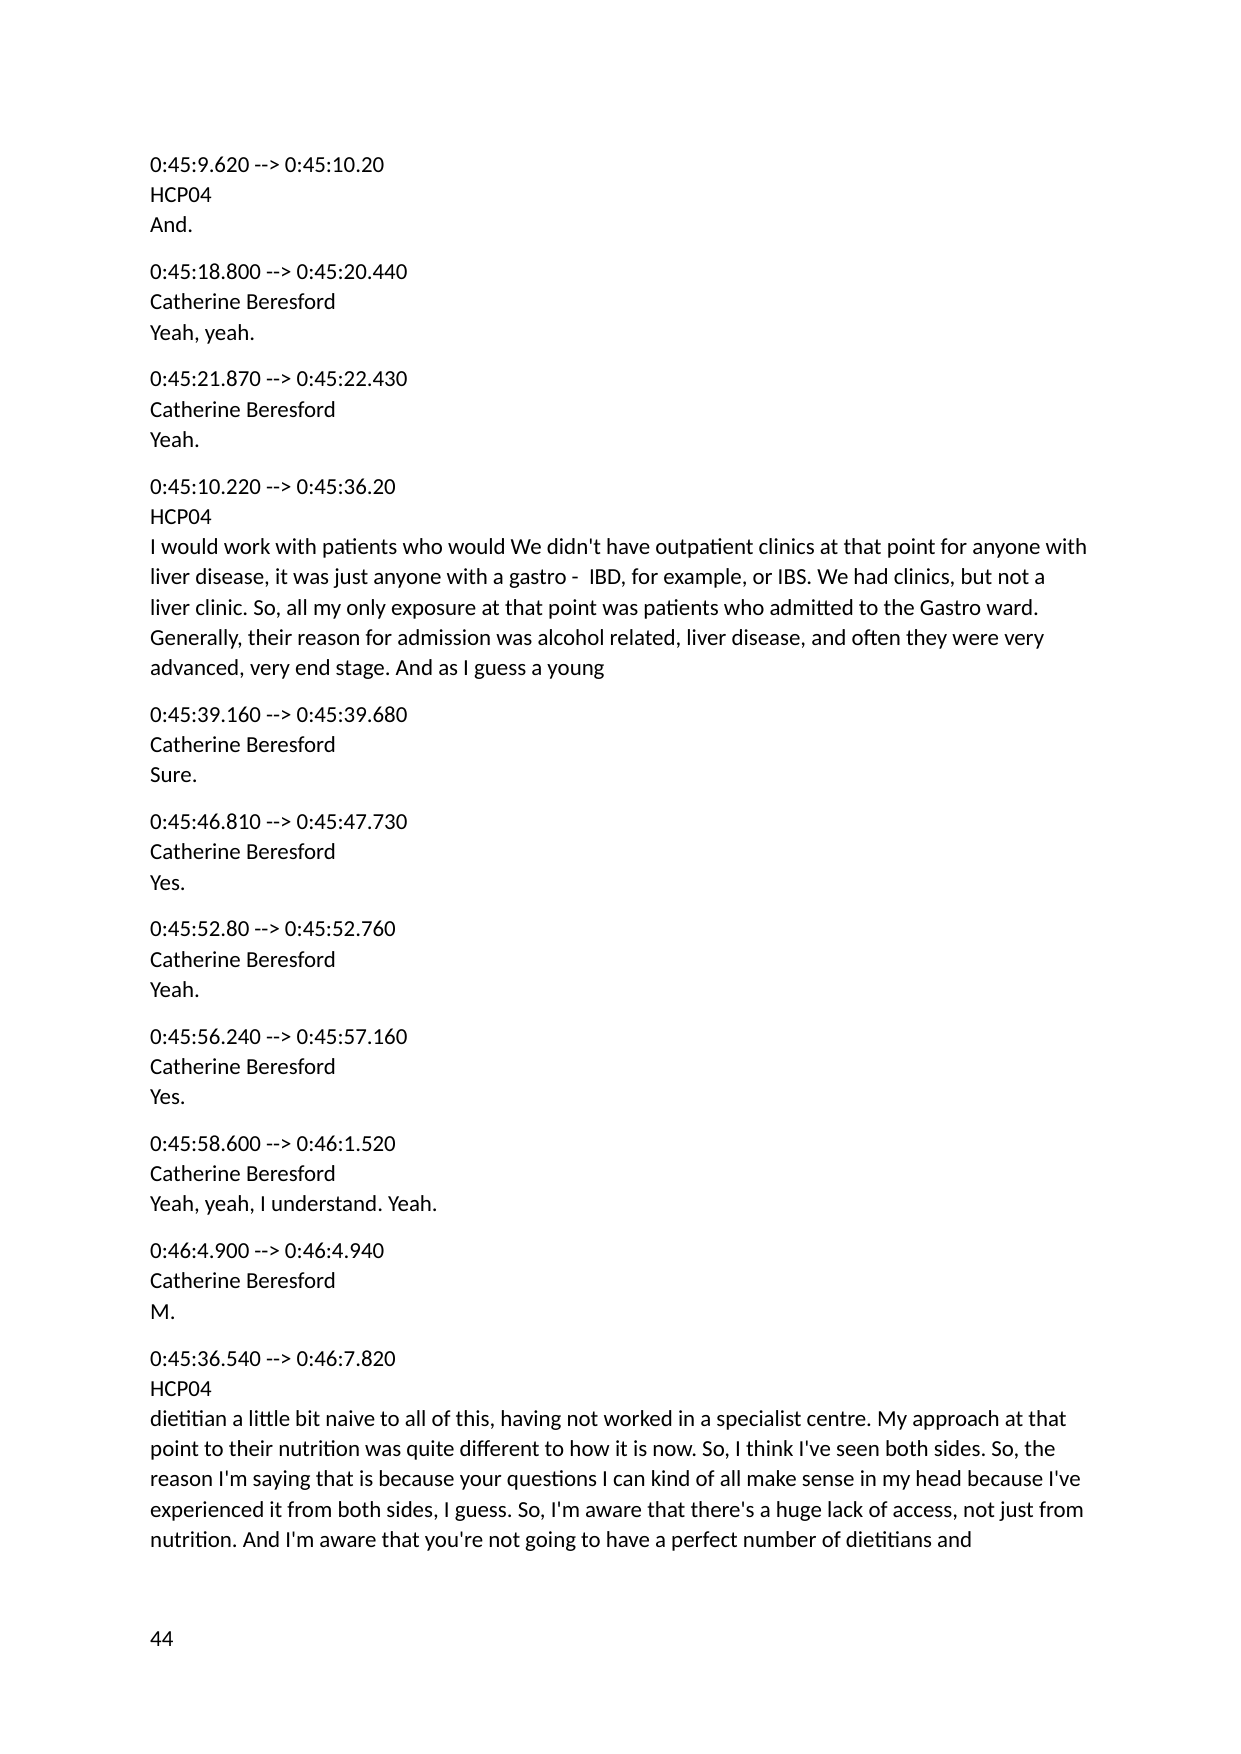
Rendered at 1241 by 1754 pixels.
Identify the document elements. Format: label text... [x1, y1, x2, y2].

text 0:45:52.80 --> 0:45:52.760 Catherine Beresford Yeah. [150, 914, 1090, 1003]
text 0:45:36.540 --> 0:46:7.820 HCP04 dietitian a little bit naive to all of this, having not worked in a specialist centre. My approach at that point to their nutrition was quite different to how it is now. So, I think I've seen both sides. So, the reason I'm saying that is because your questions I can kind of all make sense in my head because I've experienced it from both sides, I guess. So, I'm aware that there's a huge lack of access, not just from nutrition. And I'm aware that you're not going to have a perfect number of dietitians and [150, 1344, 1090, 1553]
text 0:45:39.160 --> 0:45:39.680 Catherine Beresford Sure. [150, 700, 1090, 788]
text 0:45:10.220 --> 0:45:36.20 HCP04 I would work with patients who would We didn't have outpatient clinics at that point for anyone with liver disease, it was just anyone with a gastro - IBD, for example, or IBS. We had clinics, but not a liver clinic. So, all my only exposure at that point was patients who admitted to the Gastro ward. Generally, their reason for admission was alcohol related, liver disease, and often they were very advanced, very end stage. And as I guess a young [150, 472, 1090, 681]
text 0:45:9.620 --> 0:45:10.20 HCP04 And. [150, 150, 1090, 238]
text 0:45:46.810 --> 0:45:47.730 Catherine Beresford Yes. [150, 807, 1090, 896]
text 0:45:58.600 --> 0:46:1.520 Catherine Beresford Yeah, yeah, I understand. Yeah. [150, 1129, 1090, 1218]
text 0:46:4.900 --> 0:46:4.940 Catherine Beresford M. [150, 1236, 1090, 1325]
text 0:45:56.240 --> 0:45:57.160 Catherine Beresford Yes. [150, 1022, 1090, 1110]
text 0:45:21.870 --> 0:45:22.430 Catherine Beresford Yeah. [150, 364, 1090, 453]
text 0:45:18.800 --> 0:45:20.440 Catherine Beresford Yeah, yeah. [150, 257, 1090, 346]
